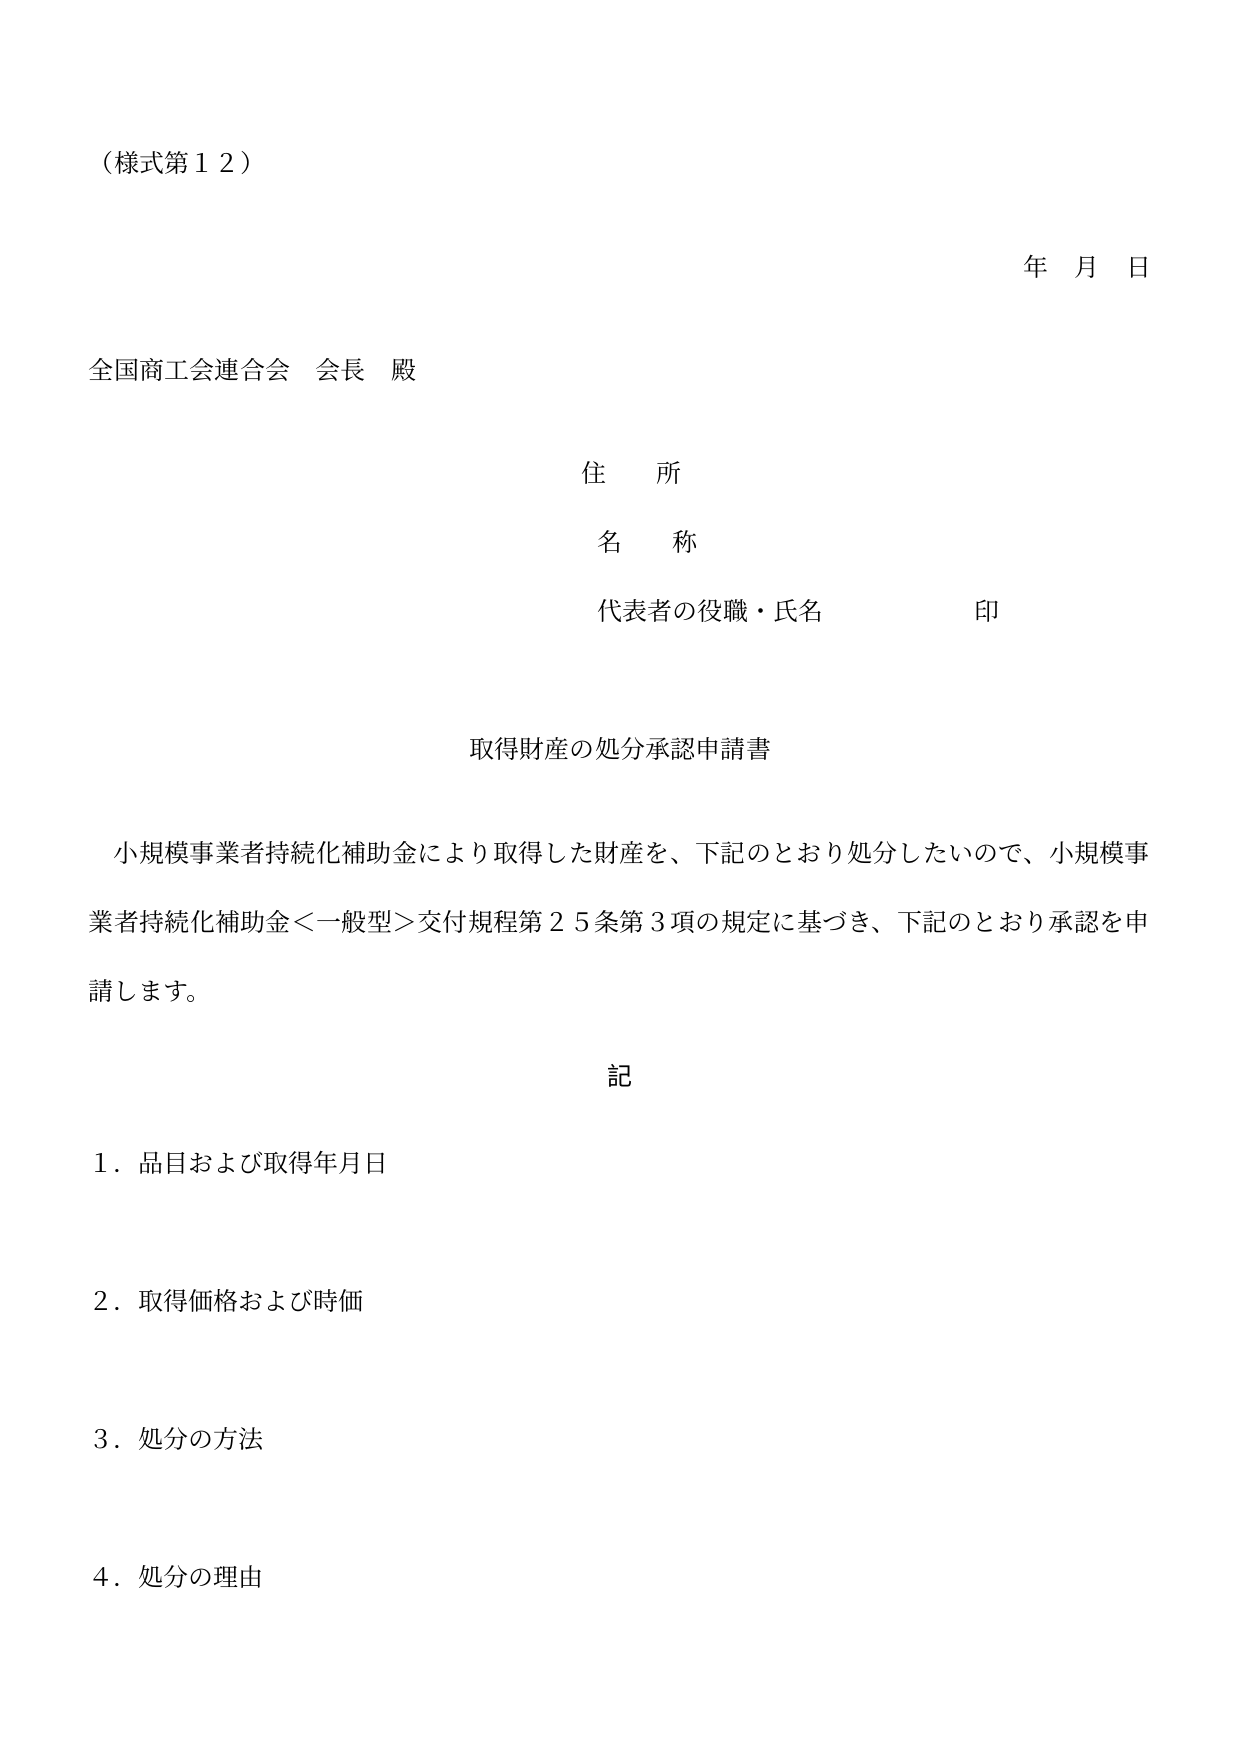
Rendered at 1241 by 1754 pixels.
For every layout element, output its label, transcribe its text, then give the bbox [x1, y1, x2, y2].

text 取得財産の処分承認申請書 [89, 713, 1152, 782]
text 小規模事業者持続化補助金により取得した財産を、下記のとおり処分したいので、小規模事業者持続化補助金＜一般型＞交付規程第２５条第３項の規定に基づき、下記のとおり承認を申請します。 [89, 817, 1152, 1024]
text ３．処分の方法 [89, 1403, 1152, 1472]
text ２．取得価格および時価 [89, 1265, 1152, 1334]
text （様式第１２） [89, 127, 1152, 196]
text 住 所 [89, 438, 1152, 507]
text 年 月 日 [89, 231, 1152, 300]
text 名 称 [89, 507, 1152, 576]
text ４．処分の理由 [89, 1541, 1152, 1610]
text １．品目および取得年月日 [89, 1127, 1152, 1196]
subtitle 記 [89, 1058, 1152, 1093]
text 全国商工会連合会 会長 殿 [89, 334, 1152, 403]
text 代表者の役職・氏名 印 [89, 576, 1152, 644]
